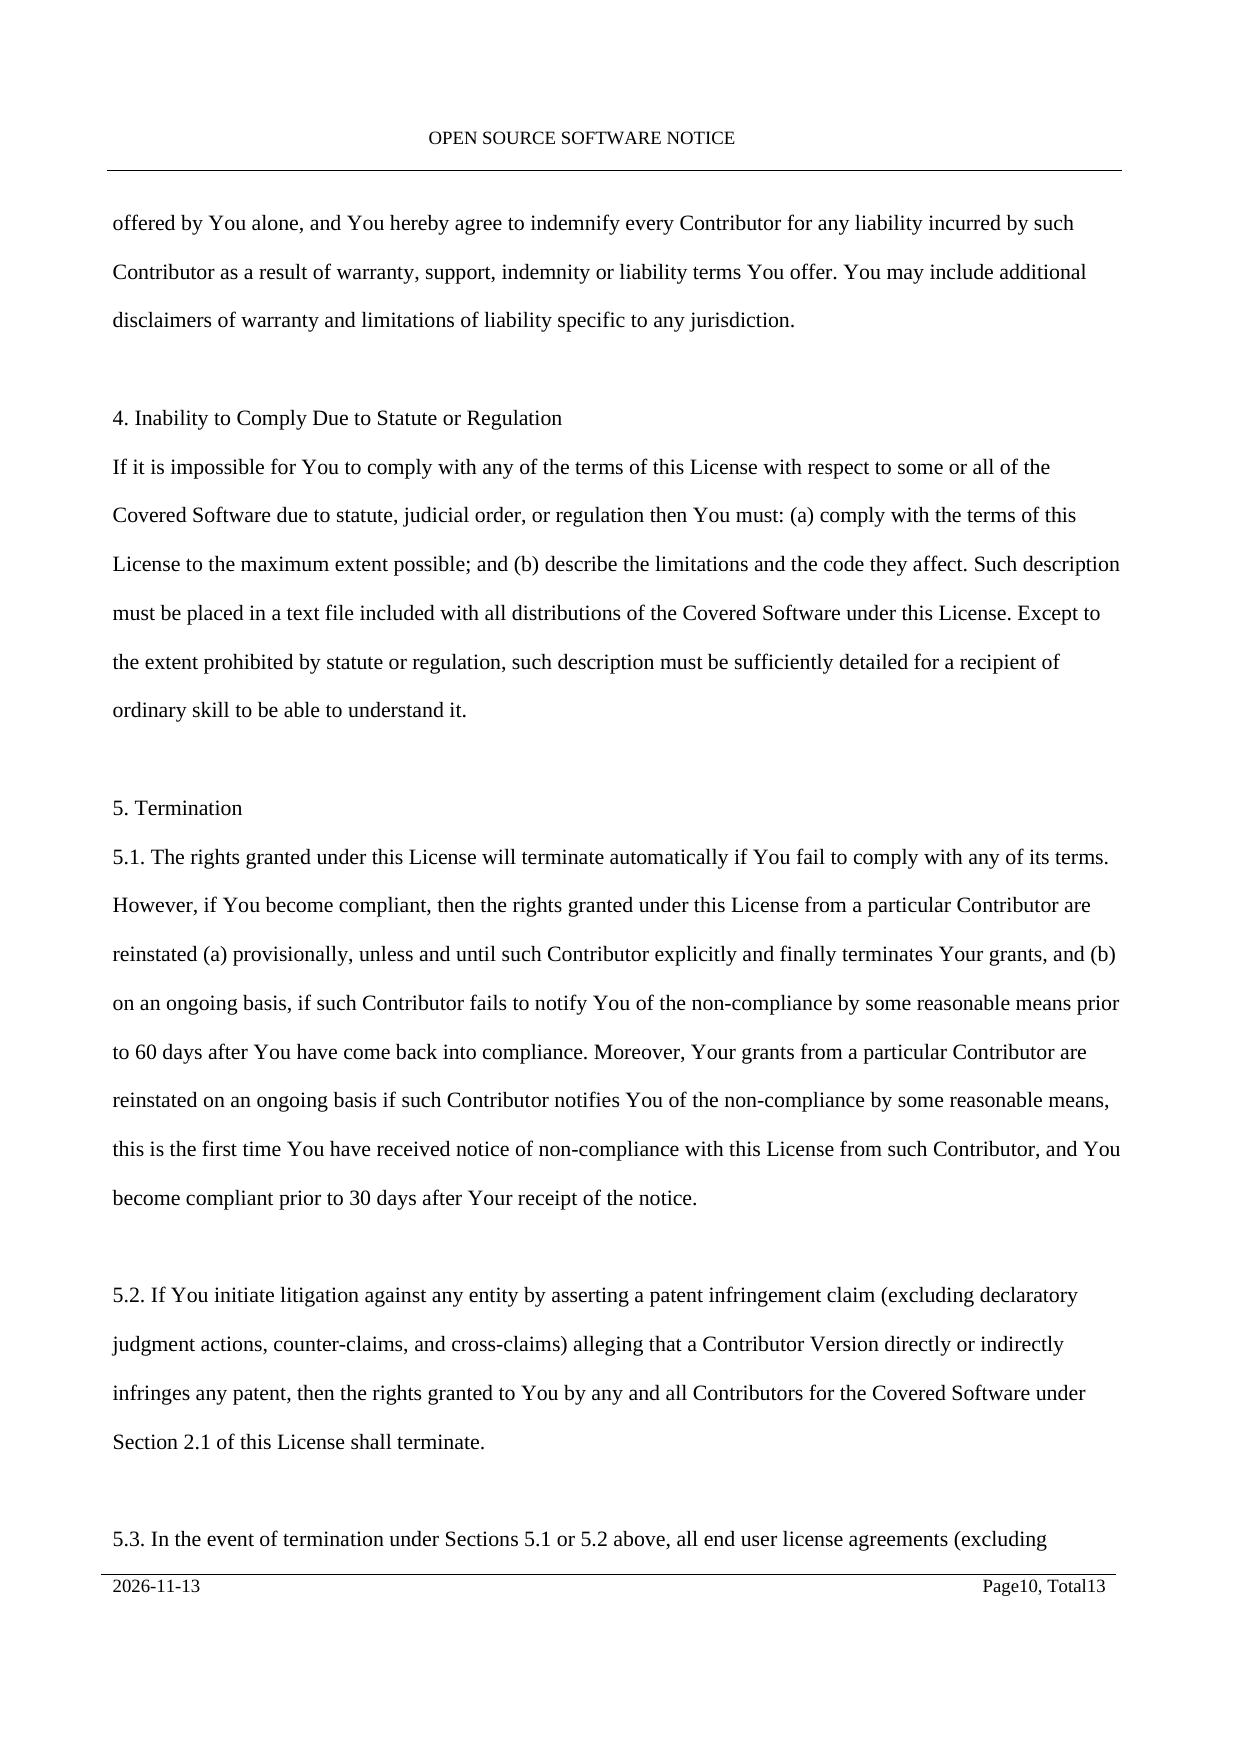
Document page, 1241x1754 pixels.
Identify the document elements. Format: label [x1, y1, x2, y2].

text [112, 206, 1128, 1555]
